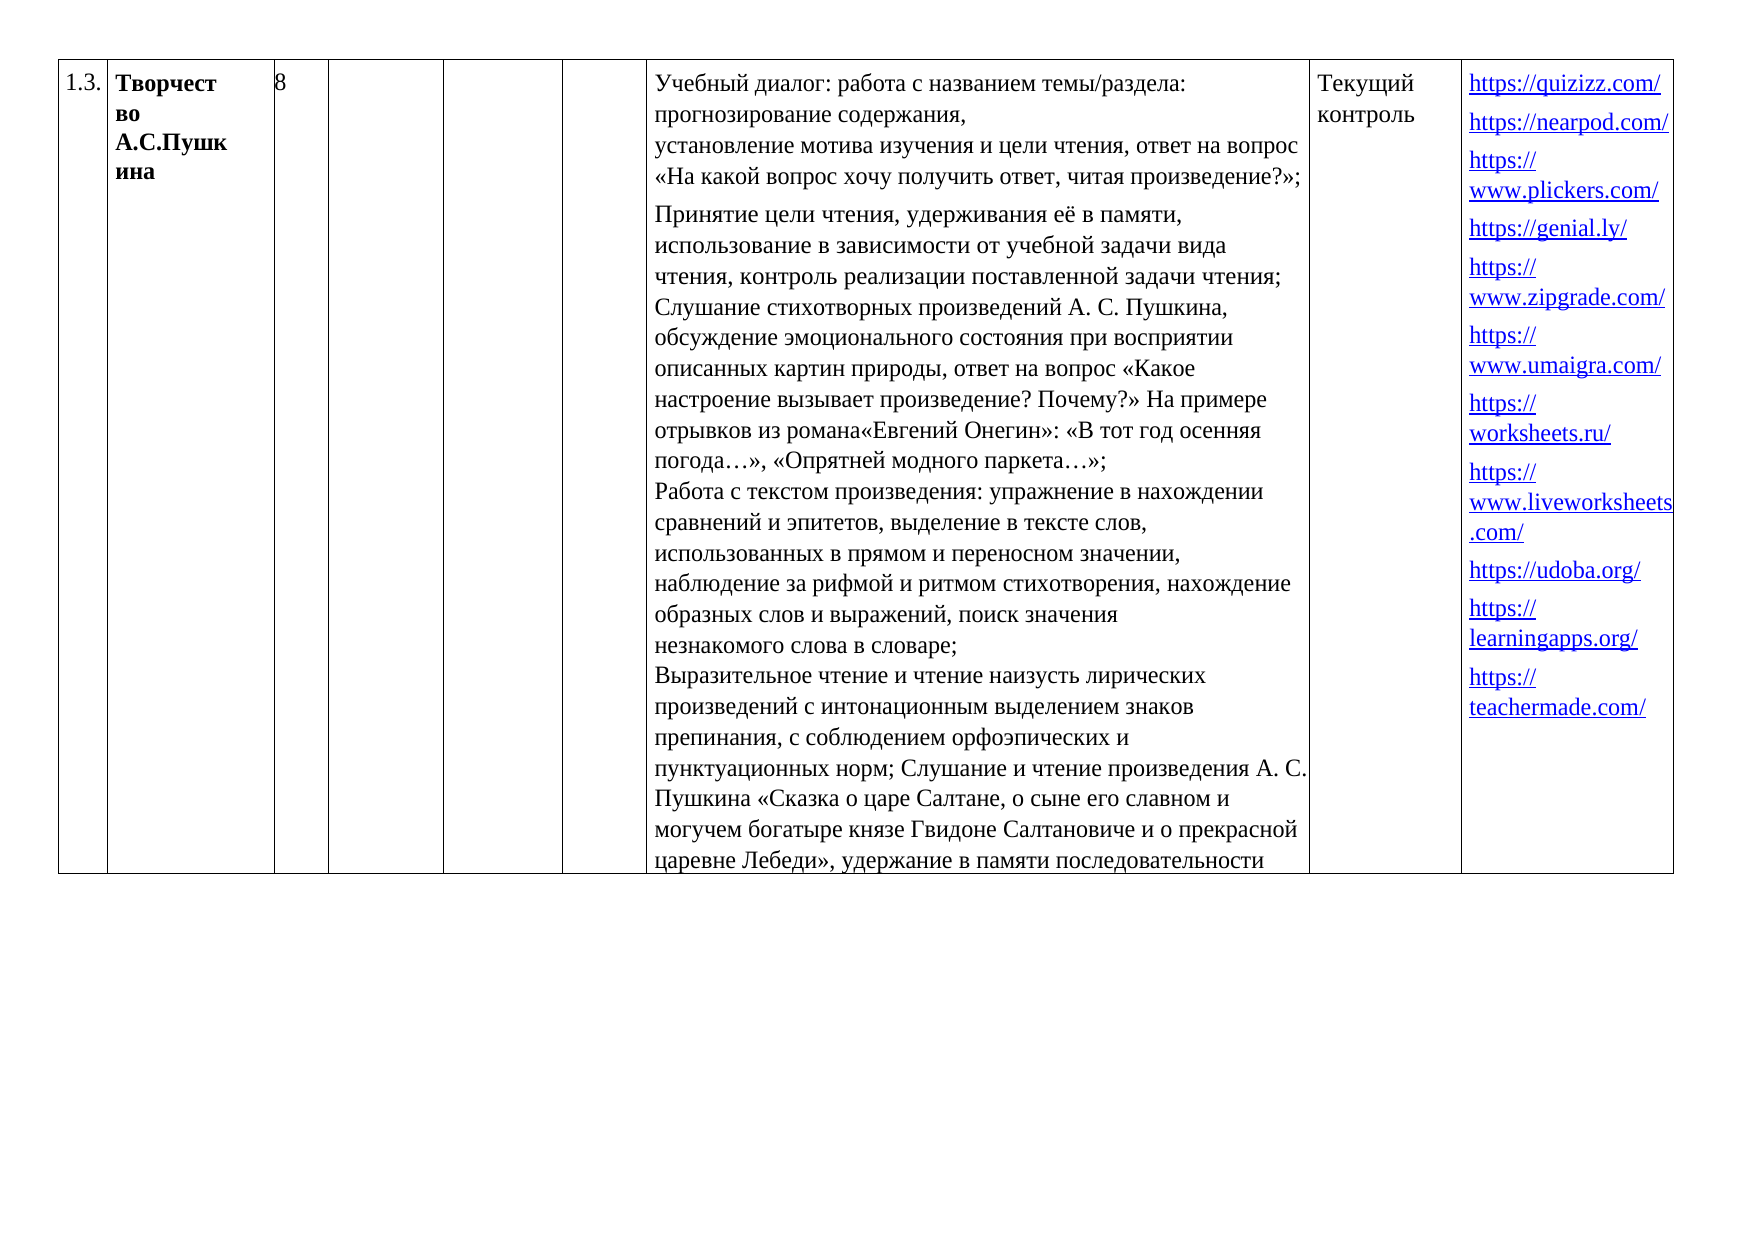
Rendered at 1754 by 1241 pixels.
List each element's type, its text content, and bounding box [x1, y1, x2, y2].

table_header [563, 60, 646, 872]
table_header Текущий контроль [1310, 60, 1461, 872]
table_header [444, 60, 562, 872]
table_header [329, 60, 443, 872]
table_header 1.3. [59, 60, 107, 872]
table_header Творчество А.С.Пушкина [108, 60, 274, 872]
table_header Учебный диалог: работа с названием темы/раздела: прогнозирование содержания, установление мотива изучения и цели чтения, ответ на вопрос «На какой вопрос хочу получить ответ, читая произведение?»; Принятие цели чтения, удерживания её в памяти, использование в зависимости от учебной задачи вида чтения, контроль реализации поставленной задачи чтения; Слушание стихотворных произведений А. С. Пушкина, обсуждение эмоционального состояния при восприятии описанных картин природы, ответ на вопрос «Какое настроение вызывает произведение? Почему?» На примере отрывков из романа«Евгений Онегин»: «В тот год осенняя погода…», «Опрятней модного паркета…»; Работа с текстом произведения: упражнение в нахождении сравнений и эпитетов, выделение в тексте слов, использованных в прямом и переносном значении, наблюдение за рифмой и ритмом стихотворения, нахождение образных слов и выражений, поиск значения незнакомого слова в словаре; Выразительное чтение и чтение наизусть лирических произведений с интонационным выделением знаков препинания, с соблюдением орфоэпических и пунктуационных норм; Слушание и чтение произведения А. С. Пушкина «Сказка о царе Салтане, о сыне его славном и могучем богатыре князе Гвидоне Салтановиче и о прекрасной царевне Лебеди», удержание в памяти последовательности событий сказки, обсуждение сюжета; Работа с текстом произведения (изучающее и поисковое выборочное чтение): анализ сюжета, повтор как основа изменения сюжета, характеристика героев (положительные или отрицательные, портрет), описание чудес в сказке; Творческое задание: составление словесных портретов главных героев с использованием текста сказки; Работа в группах: заполнение таблицы на основе сравнения сказок, сходных по сюжету (А. С. Пушкин «Сказка о царе Салтане, о сыне его славном и могучем богатыре князе Гвидоне Салтановиче и о прекрасной царевне Лебеди» и русская народная сказка «Царевич Нехитёр-Немудёр»): сюжеты, герои, чудеса и превращения; Рассматривание репродукций картин И. Я. Билибина к сказке А. С. Пушкина, поиск эпизода сказки, который иллюстрирует картина; Дифференцированная работа: составление устного или письменного высказывания (не менее 8 предложений) на тему «Моё любимое произведение А. С. Пушкина»; Составление выставки на тему «Книги А. С. Пушкина», написание краткого отзыва о самостоятельно прочитанном произведении по заданному образцу; Выполнение действия контроля/самоконтроля и оценки процесса и результата деятельности, при необходимости вносить коррективы в выполняемые действия. написанных для детей. [647, 60, 1309, 872]
table_header 8 [275, 60, 328, 872]
table_header https://quizizz.com/ https://nearpod.com/ https://www.plickers.com/ https://genial.ly/ https://www.zipgrade.com/ https://www.umaigra.com/ https://worksheets.ru/ https://www.liveworksheets.com/ https://udoba.org/ https://learningapps.org/ https://teachermade.com/ [1462, 60, 1673, 872]
